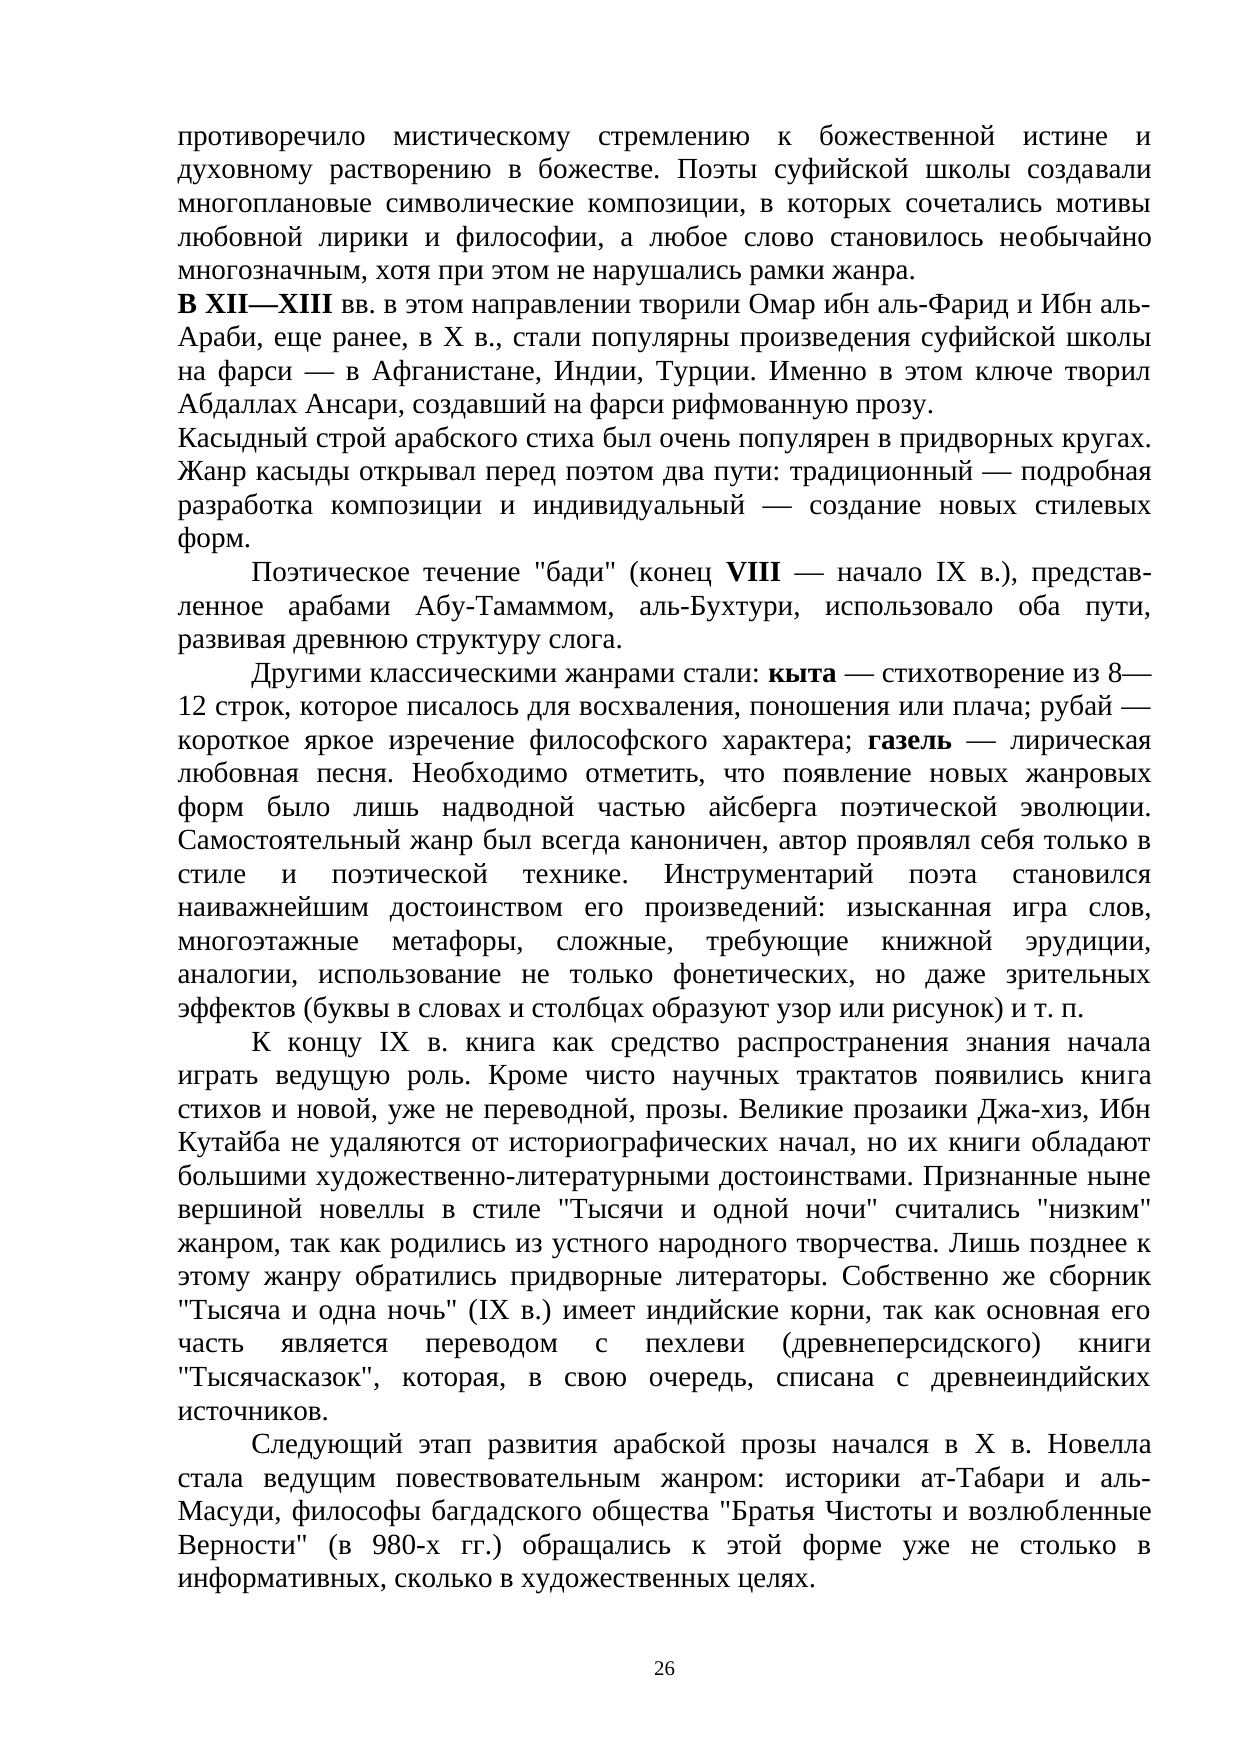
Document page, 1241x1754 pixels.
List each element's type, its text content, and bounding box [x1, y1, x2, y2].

text В XII—XIII вв. в этом направлении творили Омар ибн аль-Фарид и Ибн аль-Араби, еще ранее, в X в., стали популярны произведения суфийской школы на фарси — в Афганистане, Индии, Турции. Именно в этом ключе творил Абдаллах Ансари, создавший на фарси рифмованную прозу. [177, 286, 1152, 420]
text Касыдный строй арабского стиха был очень популярен в придворных кругах. Жанр касыды открывал перед поэтом два пути: традиционный — подробная разработка композиции и индивидуальный — создание новых стилевых форм. [177, 420, 1152, 554]
text Следующий этап развития арабской прозы начался в X в. Новелла стала ведущим повествовательным жанром: историки ат-Табари и аль-Масуди, философы багдадского общества "Братья Чистоты и возлюбленные Верности" (в 980-х гг.) обращались к этой форме уже не столько в информативных, сколько в художественных целях. [177, 1426, 1152, 1594]
text Поэтическое течение "бади" (конец VIII — начало IX в.), представленное арабами Абу-Тамаммом, аль-Бухтури, использовало оба пути, развивая древнюю структуру слога. [177, 554, 1152, 655]
text К концу IX в. книга как средство распространения знания начала играть ведущую роль. Кроме чисто научных трактатов появились книга стихов и новой, уже не переводной, прозы. Великие прозаики Джа-хиз, Ибн Кутайба не удаляются от историографических начал, но их книги обладают большими художественно-литературными достоинствами. Признанные ныне вершиной новеллы в стиле "Тысячи и одной ночи" считались "низким" жанром, так как родились из устного народного творчества. Лишь позднее к этому жанру обратились придворные литераторы. Собственно же сборник "Тысяча и одна ночь" (IX в.) имеет индийские корни, так как основная его часть является переводом с пехлеви (древнеперсидского) книги "Тысячасказок", которая, в свою очередь, списана с древнеиндийских источников. [177, 1024, 1152, 1426]
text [177, 118, 1152, 286]
text Другими классическими жанрами стали: кыта — стихотворение из 8—12 строк, которое писалось для восхваления, поношения или плача; рубай — короткое яркое изречение философского характера; газель — лирическая любовная песня. Необходимо отметить, что появление новых жанровых форм было лишь надводной частью айсберга поэтической эволюции. Самостоятельный жанр был всегда каноничен, автор проявлял себя только в стиле и поэтической технике. Инструментарий поэта становился наиважнейшим достоинством его произведений: изысканная игра слов, многоэтажные метафоры, сложные, требующие книжной эрудиции, аналогии, использование не только фонетических, но даже зрительных эффектов (буквы в словах и столбцах образуют узор или рисунок) и т. п. [177, 655, 1152, 1024]
